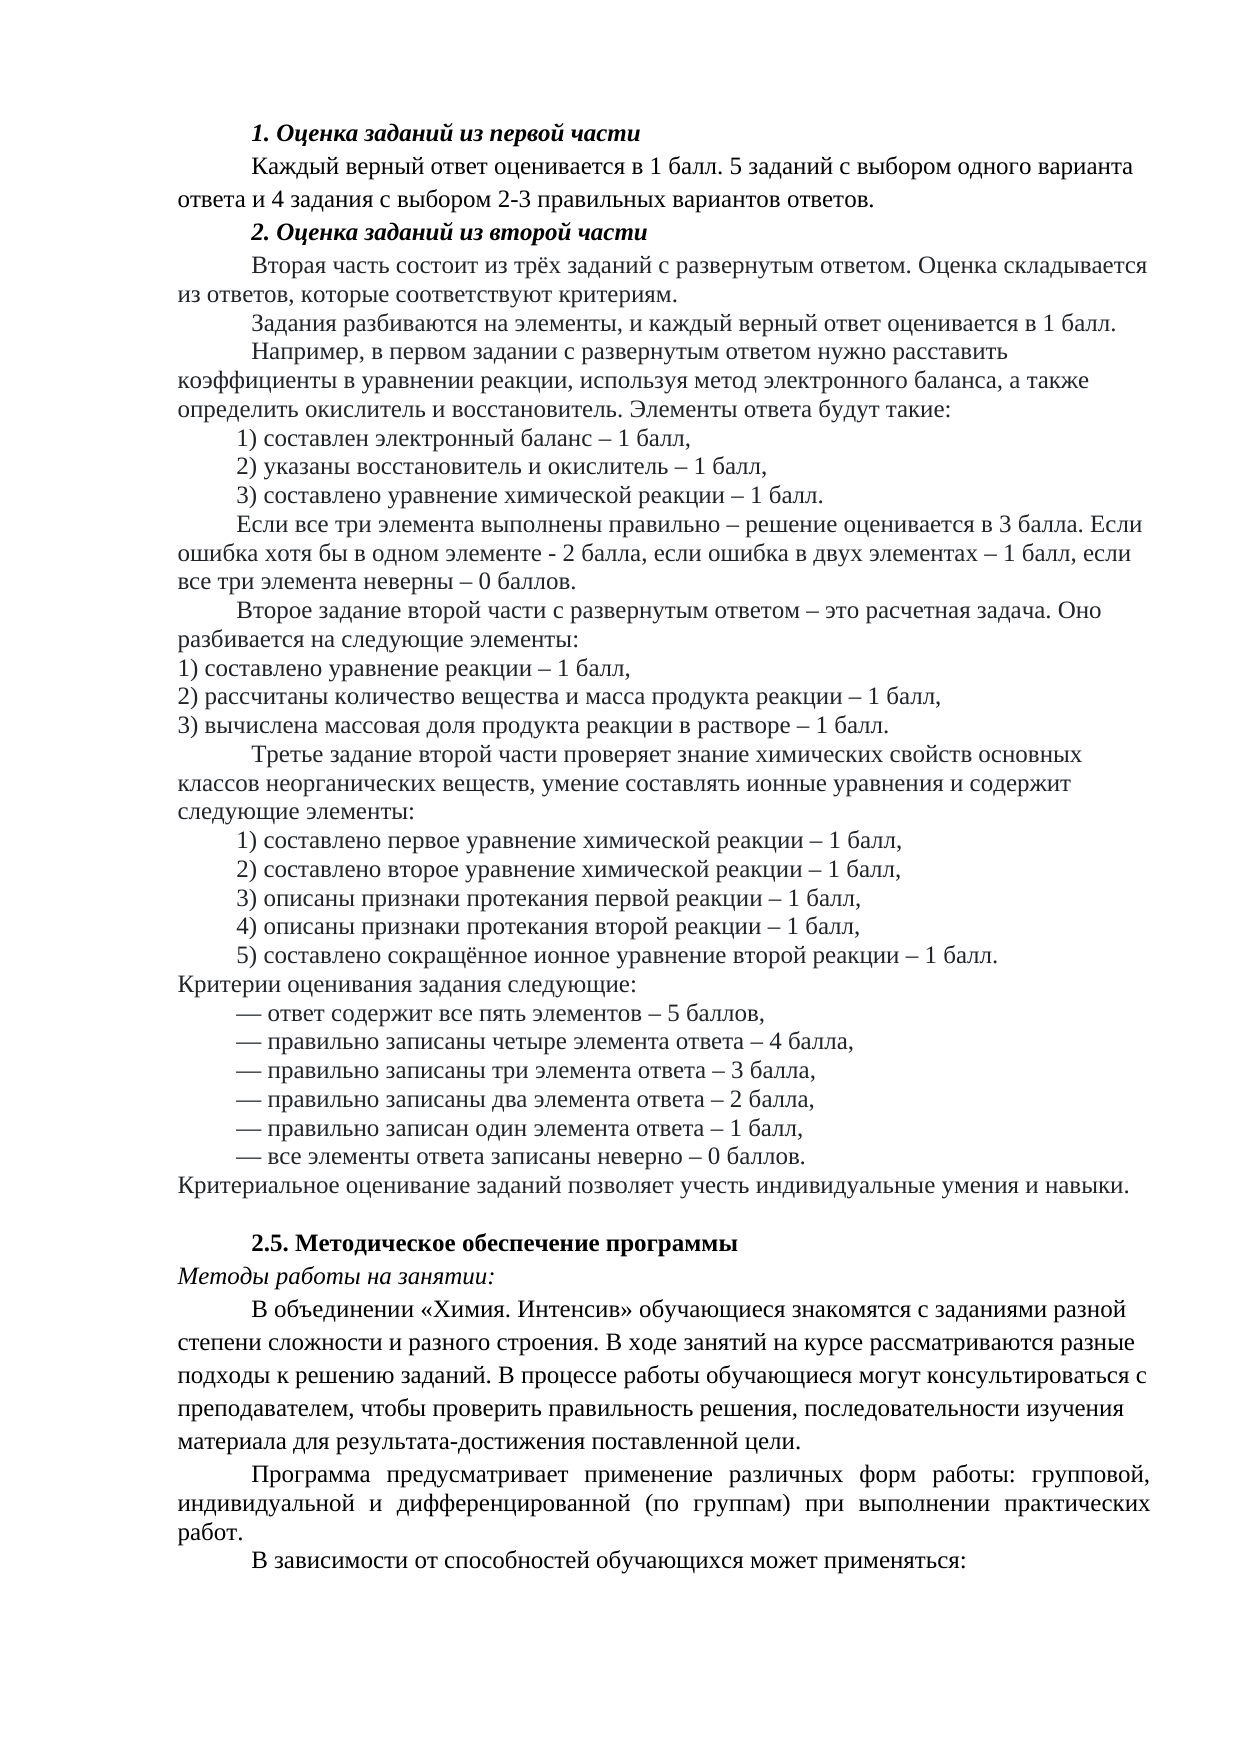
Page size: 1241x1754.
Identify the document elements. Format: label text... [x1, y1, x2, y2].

text 3) вычислена массовая доля продукта реакции в растворе – 1 балл. [177, 710, 1152, 739]
text Второе задание второй части с развернутым ответом – это расчетная задача. Оно разбивается на следующие элементы: [177, 595, 1152, 653]
text — правильно записан один элемента ответа – 1 балл, [177, 1113, 1152, 1141]
text В зависимости от способностей обучающихся может применяться: [177, 1546, 1152, 1574]
text 1) составлено первое уравнение химической реакции – 1 балл, [177, 825, 1152, 854]
text — ответ содержит все пять элементов – 5 баллов, [177, 998, 1152, 1026]
text 1) составлено уравнение реакции – 1 балл, [177, 653, 1152, 681]
text Третье задание второй части проверяет знание химических свойств основных классов неорганических веществ, умение составлять ионные уравнения и содержит следующие элементы: [177, 739, 1152, 825]
text — все элементы ответа записаны неверно – 0 баллов. [177, 1141, 1152, 1170]
text Каждый верный ответ оценивается в 1 балл. 5 заданий с выбором одного варианта ответа и 4 задания с выбором 2-3 правильных вариантов ответов. [177, 151, 1152, 213]
text 3) описаны признаки протекания первой реакции – 1 балл, [177, 883, 1152, 911]
text — правильно записаны четыре элемента ответа – 4 балла, [177, 1026, 1152, 1055]
text 3) составлено уравнение химической реакции – 1 балл. [177, 480, 1152, 509]
text 1. Оценка заданий из первой части [177, 118, 1152, 147]
text Например, в первом задании с развернутым ответом нужно расставить коэффициенты в уравнении реакции, используя метод электронного баланса, а также определить окислитель и восстановитель. Элементы ответа будут такие: [177, 336, 1152, 423]
text 2) рассчитаны количество вещества и масса продукта реакции – 1 балл, [177, 681, 1152, 710]
text 5) составлено сокращённое ионное уравнение второй реакции – 1 балл. [177, 940, 1152, 969]
text 2.5. Методическое обеспечение программы [177, 1228, 1152, 1257]
text Задания разбиваются на элементы, и каждый верный ответ оценивается в 1 балл. [177, 308, 1152, 336]
text 4) описаны признаки протекания второй реакции – 1 балл, [177, 911, 1152, 940]
text Методы работы на занятии: [177, 1261, 1152, 1290]
text — правильно записаны два элемента ответа – 2 балла, [177, 1084, 1152, 1113]
text Критериальное оценивание заданий позволяет учесть индивидуальные умения и навыки. [177, 1170, 1152, 1199]
text В объединении «Химия. Интенсив» обучающиеся знакомятся с заданиями разной степени сложности и разного строения. В ходе занятий на курсе рассматриваются разные подходы к решению заданий. В процессе работы обучающиеся могут консультироваться с преподавателем, чтобы проверить правильность решения, последовательности изучения материала для результата-достижения поставленной цели. [177, 1294, 1152, 1455]
text — правильно записаны три элемента ответа – 3 балла, [177, 1055, 1152, 1084]
text 2) составлено второе уравнение химической реакции – 1 балл, [177, 854, 1152, 883]
text Вторая часть состоит из трёх заданий с развернутым ответом. Оценка складывается из ответов, которые соответствуют критериям. [177, 250, 1152, 308]
text Критерии оценивания задания следующие: [177, 969, 1152, 998]
text Программа предусматривает применение различных форм работы: групповой, индивидуальной и дифференцированной (по группам) при выполнении практических работ. [177, 1459, 1152, 1546]
text Если все три элемента выполнены правильно – решение оценивается в 3 балла. Если ошибка хотя бы в одном элементе - 2 балла, если ошибка в двух элементах – 1 балл, если все три элемента неверны – 0 баллов. [177, 509, 1152, 595]
text 2) указаны восстановитель и окислитель – 1 балл, [177, 451, 1152, 480]
text 2. Оценка заданий из второй части [177, 217, 1152, 246]
text 1) составлен электронный баланс – 1 балл, [177, 423, 1152, 451]
